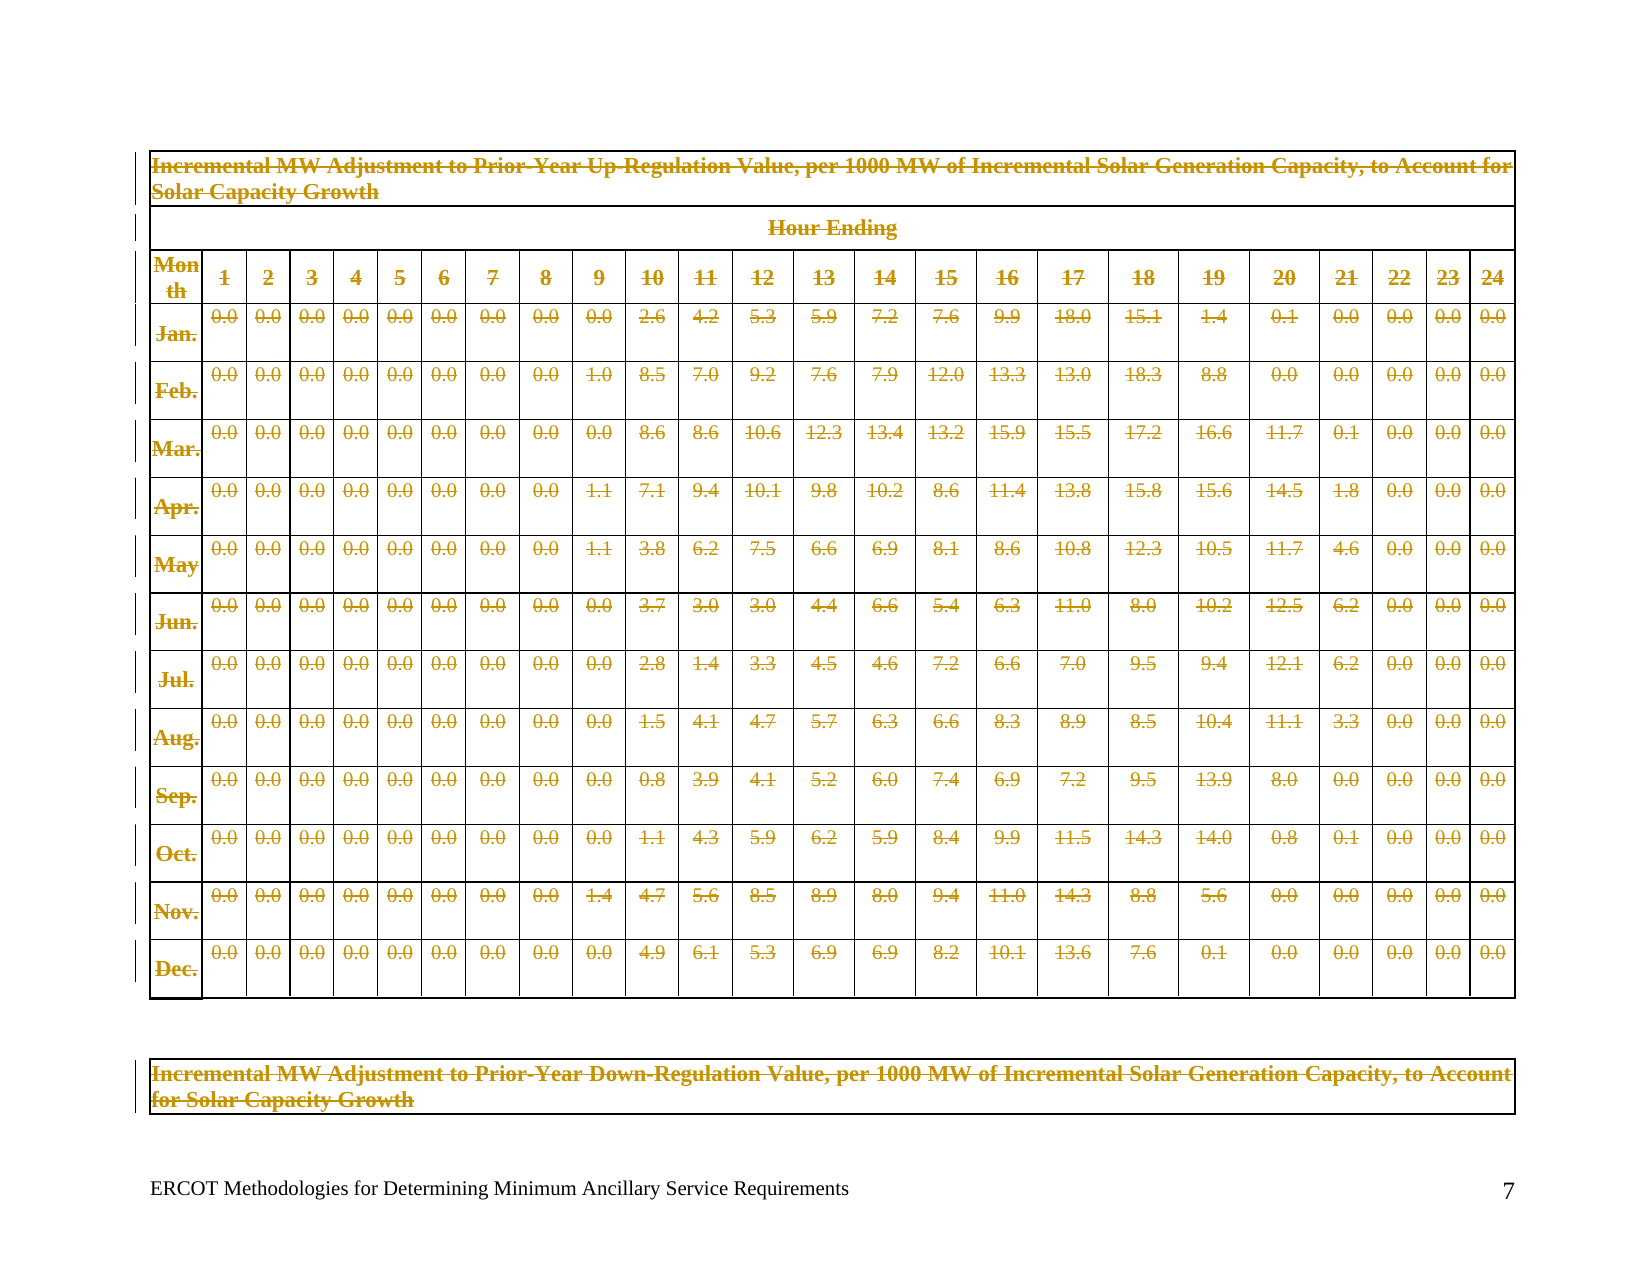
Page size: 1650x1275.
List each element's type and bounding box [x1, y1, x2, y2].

table_cell [151, 207, 1514, 248]
table_cell [573, 536, 625, 592]
table_cell [291, 651, 333, 708]
table_cell [203, 362, 246, 419]
table_cell [151, 536, 201, 592]
table_cell [679, 478, 732, 534]
table_cell [854, 940, 915, 997]
table_header [151, 152, 1514, 205]
table_cell [1471, 709, 1514, 766]
table_cell [334, 940, 378, 997]
table_cell [1109, 883, 1178, 939]
table_cell [1471, 883, 1514, 939]
table_cell [794, 594, 854, 650]
table_cell [334, 594, 377, 650]
table_cell [291, 478, 333, 534]
table_cell [151, 594, 201, 650]
table_cell [203, 883, 246, 939]
table_cell [1471, 478, 1514, 534]
table_cell [626, 825, 678, 881]
table_cell [1320, 709, 1372, 766]
table_cell [1427, 251, 1469, 303]
table_cell [573, 420, 625, 477]
table_cell [422, 767, 465, 824]
table_cell [1471, 594, 1514, 650]
table_cell [572, 940, 626, 997]
table_cell [1179, 825, 1249, 881]
table_cell [520, 362, 572, 419]
table_cell [1320, 251, 1372, 303]
table_cell [1179, 251, 1249, 303]
table_cell [203, 767, 246, 824]
table_cell [1250, 420, 1319, 477]
table_cell [466, 594, 519, 650]
table_cell [466, 304, 519, 361]
table_cell [916, 251, 976, 303]
table_cell [520, 594, 572, 650]
table_cell [1250, 304, 1319, 361]
table_cell [733, 478, 793, 534]
table_cell [378, 940, 422, 997]
table_cell [422, 478, 465, 534]
table_cell [247, 478, 289, 534]
table_cell [1320, 420, 1372, 477]
table_cell [733, 304, 793, 361]
table_cell [1109, 420, 1178, 477]
table_cell [1179, 304, 1249, 361]
table_cell [1038, 709, 1108, 766]
table_cell [1426, 940, 1470, 997]
table_cell [291, 362, 333, 419]
table_cell [151, 767, 201, 824]
table_cell [247, 709, 289, 766]
table_cell [916, 883, 976, 939]
table_cell [679, 767, 732, 824]
table_cell [1320, 651, 1372, 708]
table_cell [679, 304, 732, 361]
table_cell [1373, 767, 1426, 824]
table_cell [1250, 478, 1319, 534]
table_cell [679, 362, 732, 419]
table_cell [520, 883, 572, 939]
table_cell [1427, 362, 1469, 419]
table_cell [573, 362, 625, 419]
table_cell [247, 536, 289, 592]
table_cell [466, 651, 519, 708]
table_header [151, 1060, 1514, 1112]
table_cell [378, 420, 421, 477]
table_cell [291, 304, 333, 361]
table_cell [1179, 709, 1249, 766]
table_cell [1179, 536, 1249, 592]
table_cell [203, 940, 246, 997]
table_cell [334, 709, 377, 766]
table_cell [794, 883, 854, 939]
table_cell [794, 825, 854, 881]
table_cell [203, 594, 246, 650]
table_cell [1470, 940, 1514, 997]
table_cell [1109, 709, 1178, 766]
table_cell [1109, 594, 1178, 650]
table_cell [573, 883, 625, 939]
table_cell [466, 709, 519, 766]
table_cell [1038, 304, 1108, 361]
table_cell [291, 883, 333, 939]
table_cell [1373, 362, 1426, 419]
table_cell [1320, 304, 1372, 361]
table_cell [1373, 304, 1426, 361]
table_cell [247, 767, 289, 824]
table_cell [1038, 478, 1108, 534]
table_cell [1320, 825, 1372, 881]
table_cell [573, 304, 625, 361]
table_cell [203, 709, 246, 766]
table_cell [626, 251, 678, 303]
table_cell [1038, 767, 1108, 824]
table_cell [977, 362, 1037, 419]
table_cell [1179, 362, 1249, 419]
table_cell [1179, 767, 1249, 824]
table_cell [733, 709, 793, 766]
table_cell [976, 940, 1038, 997]
table_cell [916, 825, 976, 881]
table_cell [1250, 825, 1319, 881]
table_cell [1109, 304, 1178, 361]
table_cell [203, 536, 246, 592]
table_cell [422, 304, 465, 361]
table_cell [247, 304, 289, 361]
table_cell [466, 251, 519, 303]
table_cell [733, 767, 793, 824]
table_cell [1427, 825, 1469, 881]
table_cell [1250, 594, 1319, 650]
table_cell [422, 594, 465, 650]
table_cell [466, 536, 519, 592]
table_cell [1373, 883, 1426, 939]
table_cell [679, 536, 732, 592]
table_cell [466, 825, 519, 881]
table_cell [247, 883, 289, 939]
table_cell [519, 940, 572, 997]
table_cell [1038, 420, 1108, 477]
table_cell [1038, 594, 1108, 650]
table_cell [679, 940, 732, 997]
table_cell [733, 251, 793, 303]
table_cell [626, 594, 678, 650]
table_cell [794, 420, 854, 477]
table_cell [422, 940, 466, 997]
table_cell [679, 709, 732, 766]
table_cell [291, 767, 333, 824]
table_cell [1038, 940, 1108, 997]
table_cell [916, 709, 976, 766]
table_cell [855, 420, 915, 477]
table_cell [1250, 709, 1319, 766]
table_cell [1471, 536, 1514, 592]
table_cell [1250, 767, 1319, 824]
table_cell [679, 825, 732, 881]
table_cell [1179, 478, 1249, 534]
table_cell [1179, 651, 1249, 708]
table_cell [626, 362, 678, 419]
table_cell [291, 251, 333, 303]
table_cell [520, 251, 572, 303]
table_cell [151, 825, 201, 881]
table_cell [793, 940, 854, 997]
table_cell [1179, 420, 1249, 477]
table_cell [855, 251, 915, 303]
table_cell [378, 362, 421, 419]
table_cell [1038, 536, 1108, 592]
table_cell [151, 940, 201, 997]
table_cell [916, 651, 976, 708]
table_cell [151, 304, 201, 361]
table_cell [203, 651, 246, 708]
table_cell [1320, 536, 1372, 592]
table_cell [422, 536, 465, 592]
table_cell [422, 825, 465, 881]
table_cell [1038, 883, 1108, 939]
table_cell [520, 651, 572, 708]
table_cell [679, 251, 732, 303]
table_cell [334, 362, 377, 419]
table_cell [626, 651, 678, 708]
table_cell [422, 251, 465, 303]
table_cell [1320, 478, 1372, 534]
table_cell [520, 420, 572, 477]
table_cell [1471, 651, 1514, 708]
table_cell [977, 883, 1037, 939]
table_cell [626, 709, 678, 766]
table_cell [977, 251, 1037, 303]
table_cell [977, 536, 1037, 592]
table_cell [1373, 594, 1426, 650]
table_cell [1179, 940, 1249, 997]
table_cell [247, 420, 289, 477]
table_cell [247, 594, 289, 650]
table_cell [732, 940, 793, 997]
table_cell [1109, 251, 1178, 303]
table_cell [422, 709, 465, 766]
table_cell [466, 420, 519, 477]
table_cell [334, 883, 377, 939]
table_cell [916, 767, 976, 824]
table_cell [378, 883, 421, 939]
table_cell [247, 651, 289, 708]
table_cell [977, 420, 1037, 477]
table_cell [626, 767, 678, 824]
table_cell [334, 478, 377, 534]
table_cell [1373, 709, 1426, 766]
table_cell [246, 940, 290, 997]
table_cell [466, 940, 519, 997]
table_cell [334, 536, 377, 592]
table_cell [733, 651, 793, 708]
table_cell [855, 362, 915, 419]
table_cell [977, 767, 1037, 824]
table_cell [1427, 709, 1469, 766]
table_cell [1427, 594, 1469, 650]
table_cell [977, 304, 1037, 361]
table_cell [290, 940, 334, 997]
table_cell [573, 651, 625, 708]
table_cell [203, 251, 246, 303]
table_cell [733, 883, 793, 939]
table_cell [1471, 304, 1514, 361]
table_cell [378, 478, 421, 534]
table_cell [334, 420, 377, 477]
table_cell [1109, 651, 1178, 708]
table_cell [378, 767, 421, 824]
table_cell [422, 420, 465, 477]
table_cell [422, 883, 465, 939]
table_cell [573, 825, 625, 881]
table_cell [626, 536, 678, 592]
table_cell [203, 420, 246, 477]
table_cell [733, 825, 793, 881]
table_cell [151, 651, 201, 708]
table_cell [573, 478, 625, 534]
table_cell [378, 709, 421, 766]
table_cell [1427, 651, 1469, 708]
table_cell [626, 478, 678, 534]
table_cell [1038, 362, 1108, 419]
table_cell [1471, 767, 1514, 824]
table_cell [794, 478, 854, 534]
table_cell [1320, 940, 1373, 997]
table_cell [1427, 478, 1469, 534]
table_cell [1038, 251, 1108, 303]
table_cell [1373, 825, 1426, 881]
table_cell [334, 651, 377, 708]
table_cell [1179, 883, 1249, 939]
table_cell [855, 594, 915, 650]
table_cell [520, 536, 572, 592]
table_cell [916, 536, 976, 592]
table_cell [291, 825, 333, 881]
table_cell [916, 478, 976, 534]
table_cell [378, 594, 421, 650]
table_cell [977, 825, 1037, 881]
table_cell [855, 478, 915, 534]
table_cell [334, 825, 377, 881]
table_cell [733, 536, 793, 592]
table_cell [679, 594, 732, 650]
table_cell [291, 420, 333, 477]
table_cell [378, 651, 421, 708]
table_cell [855, 825, 915, 881]
table_cell [520, 478, 572, 534]
table_cell [1108, 940, 1178, 997]
table_cell [794, 304, 854, 361]
table_cell [916, 362, 976, 419]
table_cell [466, 767, 519, 824]
table_cell [573, 767, 625, 824]
table_cell [1179, 594, 1249, 650]
table_cell [573, 594, 625, 650]
table_cell [422, 651, 465, 708]
table_cell [1373, 478, 1426, 534]
table_cell [1427, 883, 1469, 939]
table_cell [977, 478, 1037, 534]
table_cell [520, 825, 572, 881]
table_cell [151, 478, 201, 534]
table_cell [1427, 767, 1469, 824]
table_cell [855, 651, 915, 708]
table_cell [733, 594, 793, 650]
table_cell [1471, 825, 1514, 881]
table_cell [520, 767, 572, 824]
table_cell [466, 362, 519, 419]
table_cell [520, 709, 572, 766]
table_cell [422, 362, 465, 419]
table_cell [378, 536, 421, 592]
table_cell [1320, 767, 1372, 824]
table_cell [151, 709, 201, 766]
table_cell [466, 478, 519, 534]
table_cell [1250, 651, 1319, 708]
table_cell [1320, 362, 1372, 419]
table_cell [855, 536, 915, 592]
table_cell [291, 709, 333, 766]
table_cell [1109, 825, 1178, 881]
table_cell [1250, 362, 1319, 419]
table_cell [151, 362, 201, 419]
table_cell [1373, 651, 1426, 708]
table_cell [1320, 594, 1372, 650]
table_cell [794, 709, 854, 766]
table_cell [520, 304, 572, 361]
table_cell [1373, 251, 1426, 303]
table_cell [626, 883, 678, 939]
table_cell [334, 304, 377, 361]
table_cell [1320, 883, 1372, 939]
table_cell [378, 304, 421, 361]
table_cell [794, 767, 854, 824]
table_cell [1109, 536, 1178, 592]
table_cell [916, 304, 976, 361]
table_cell [1038, 825, 1108, 881]
table_cell [977, 594, 1037, 650]
table_cell [794, 362, 854, 419]
table_cell [626, 304, 678, 361]
table_cell [151, 420, 201, 450]
table_cell [1038, 651, 1108, 708]
table_cell [378, 251, 421, 303]
table_cell [915, 940, 976, 997]
table_cell [1427, 536, 1469, 592]
table_cell [1427, 420, 1469, 477]
table_cell [679, 651, 732, 708]
table_cell [855, 709, 915, 766]
table_cell [977, 709, 1037, 766]
table_cell [203, 825, 246, 881]
table_cell [1373, 420, 1426, 477]
table_cell [247, 362, 289, 419]
table_cell [626, 420, 678, 477]
table_cell [977, 651, 1037, 708]
table_cell [1373, 536, 1426, 592]
table_cell [247, 251, 289, 303]
table_cell [1427, 304, 1469, 361]
table_cell [733, 420, 793, 477]
table_cell [1250, 883, 1319, 939]
table_cell [1250, 251, 1319, 303]
table_cell [203, 478, 246, 534]
table_cell [466, 883, 519, 939]
table_cell [916, 420, 976, 477]
table_cell [1471, 362, 1514, 419]
table_cell [1249, 940, 1319, 997]
table_cell [794, 536, 854, 592]
table_cell [1250, 536, 1319, 592]
table_cell [291, 594, 333, 650]
table_cell [679, 883, 732, 939]
table_cell [573, 251, 625, 303]
table_cell [1109, 478, 1178, 534]
table_cell [1109, 362, 1178, 419]
table_cell [203, 304, 246, 361]
table_cell [794, 251, 854, 303]
table_cell [1471, 420, 1514, 477]
table_cell [291, 536, 333, 592]
table_cell [1373, 940, 1426, 997]
table_cell [151, 451, 201, 477]
table_cell [679, 420, 732, 477]
table_cell [151, 883, 201, 939]
table_cell [247, 825, 289, 881]
table_cell [855, 304, 915, 361]
table_cell [334, 767, 377, 824]
table_cell [151, 251, 201, 303]
table_cell [573, 709, 625, 766]
table_cell [855, 883, 915, 939]
table_cell [1471, 251, 1514, 303]
table_cell [733, 362, 793, 419]
table_cell [626, 940, 679, 997]
table_cell [794, 651, 854, 708]
table_cell [378, 825, 421, 881]
table_cell [334, 251, 377, 303]
table_cell [916, 594, 976, 650]
table_cell [855, 767, 915, 824]
table_cell [1109, 767, 1178, 824]
